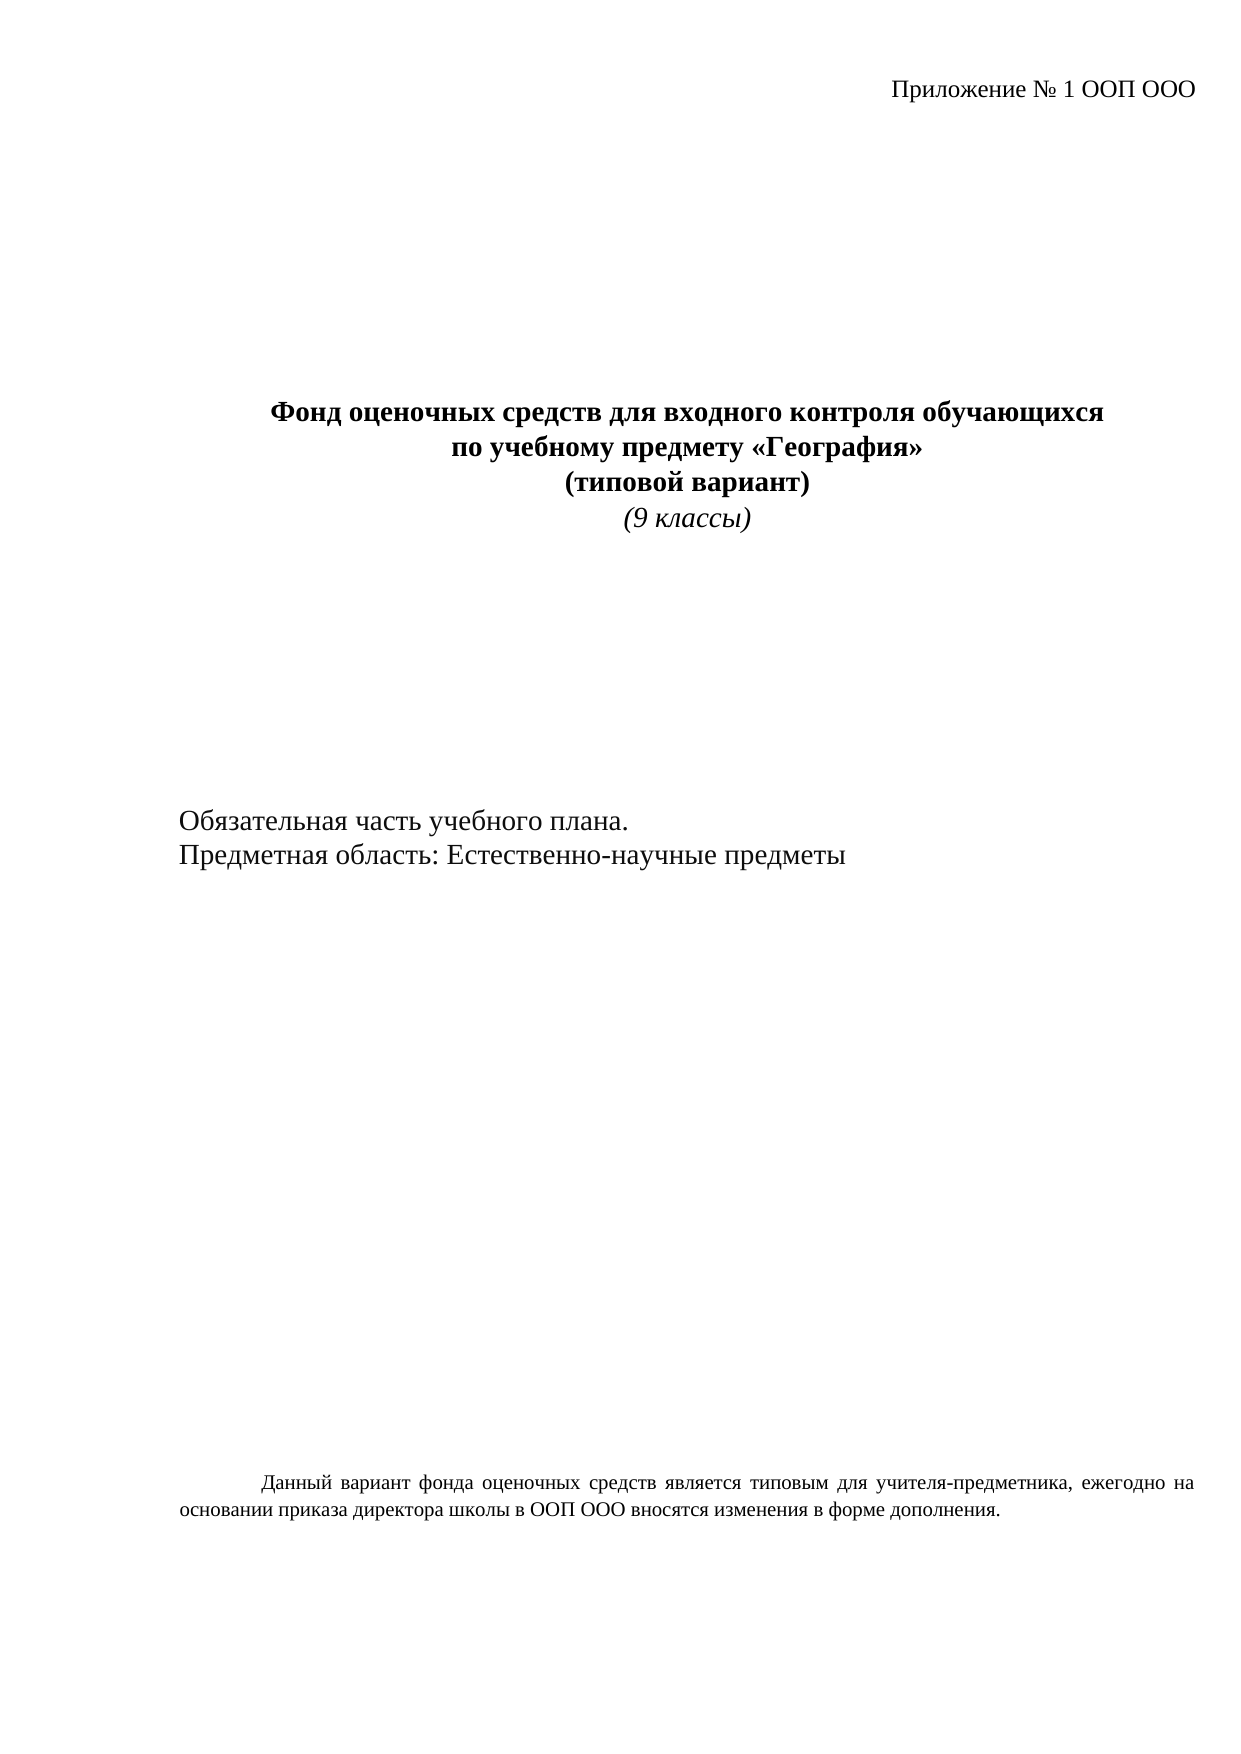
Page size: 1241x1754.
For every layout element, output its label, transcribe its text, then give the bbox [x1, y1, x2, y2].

text (9 классы) [178, 500, 1196, 533]
text Приложение № 1 ООП ООО [178, 74, 1196, 103]
text (типовой вариант) [178, 464, 1196, 498]
text по учебному предмету «География» [178, 429, 1196, 463]
text Предметная область: Естественно-научные предметы [178, 837, 1196, 870]
text Фонд оценочных средств для входного контроля обучающихся [178, 394, 1196, 428]
text Данный вариант фонда оценочных средств является типовым для учителя-предметника, ежегодно на основании приказа директора школы в ООП ООО вносятся изменения в форме дополнения. [179, 1470, 1196, 1521]
text Обязательная часть учебного плана. [178, 803, 1196, 837]
